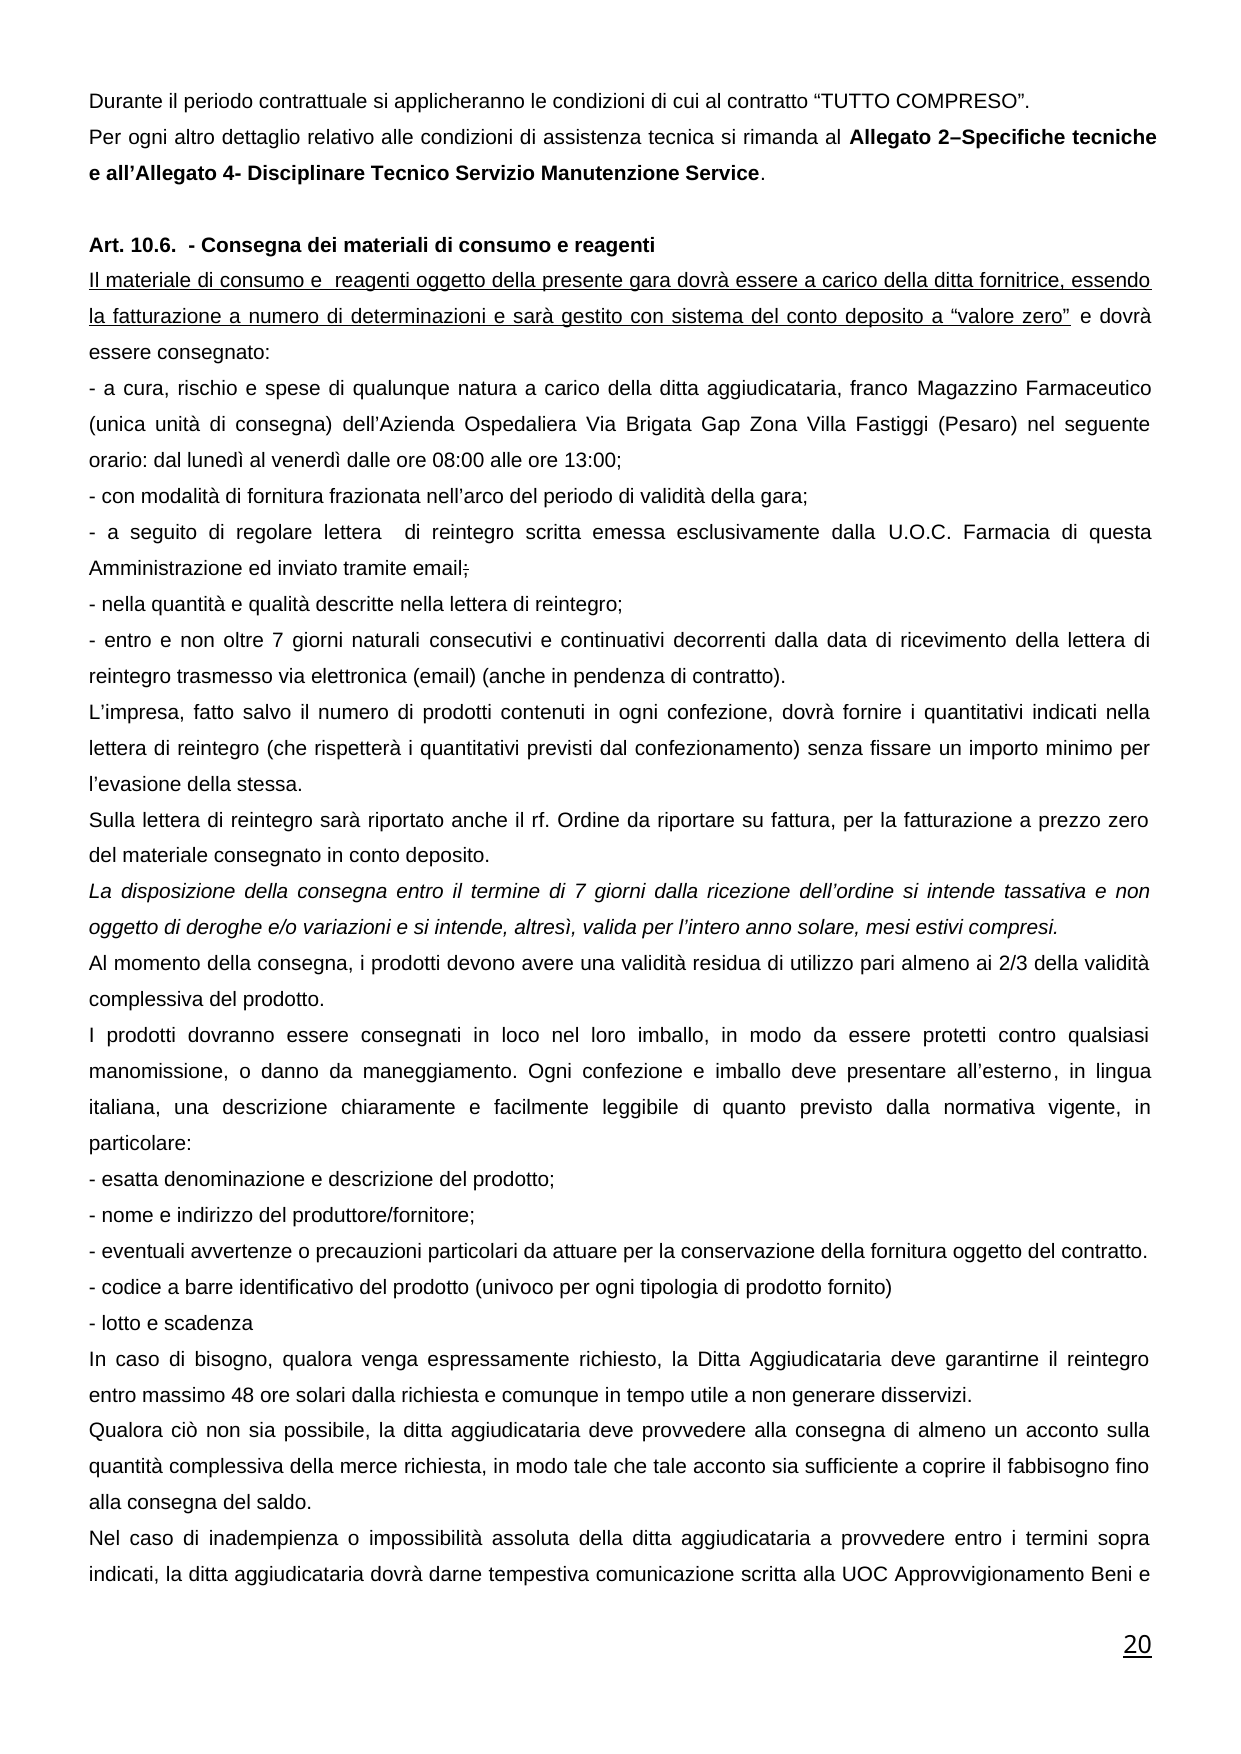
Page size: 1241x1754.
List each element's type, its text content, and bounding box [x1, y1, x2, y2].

text - a seguito di regolare lettera di reintegro scritta emessa esclusivamente dalla U.O.C. Farmacia di questa Amministrazione ed inviato tramite email; [89, 520, 1152, 580]
text - con modalità di fornitura frazionata nell’arco del periodo di validità della gara; [89, 484, 1152, 508]
text - a cura, rischio e spese di qualunque natura a carico della ditta aggiudicataria, franco Magazzino Farmaceutico (unica unità di consegna) dell’Azienda Ospedaliera Via Brigata Gap Zona Villa Fastiggi (Pesaro) nel seguente orario: dal lunedì al venerdì dalle ore 08:00 alle ore 13:00; [89, 376, 1152, 472]
text Sulla lettera di reintegro sarà riportato anche il rf. Ordine da riportare su fattura, per la fatturazione a prezzo zero del materiale consegnato in conto deposito. [89, 807, 1152, 867]
text Durante il periodo contrattuale si applicheranno le condizioni di cui al contratto “TUTTO COMPRESO”. [89, 89, 1157, 113]
text Il materiale di consumo e reagenti oggetto della presente gara dovrà essere a carico della ditta fornitrice, essendo la fatturazione a numero di determinazioni e sarà gestito con sistema del conto deposito a “valore zero” e dovrà essere consegnato: [89, 290, 1152, 364]
text - eventuali avvertenze o precauzioni particolari da attuare per la conservazione della fornitura oggetto del contratto. [89, 1239, 1152, 1263]
text Al momento della consegna, i prodotti devono avere una validità residua di utilizzo pari almeno ai 2/3 della validità complessiva del prodotto. [89, 951, 1152, 1011]
text Il materiale di consumo e reagenti oggetto della presente gara dovrà essere a carico della ditta fornitrice, essendo la fatturazione a numero di determinazioni e sarà gestito con sistema del conto deposito a “valore zero” e dovrà essere consegnato: [89, 268, 1152, 289]
text - lotto e scadenza [89, 1311, 1152, 1334]
text - entro e non oltre 7 giorni naturali consecutivi e continuativi decorrenti dalla data di ricevimento della lettera di reintegro trasmesso via elettronica (email) (anche in pendenza di contratto). [89, 628, 1152, 688]
text Per ogni altro dettaglio relativo alle condizioni di assistenza tecnica si rimanda al Allegato 2–Specifiche tecniche e all’Allegato 4- Disciplinare Tecnico Servizio Manutenzione Service. [89, 124, 1157, 184]
text I prodotti dovranno essere consegnati in loco nel loro imballo, in modo da essere protetti contro qualsiasi manomissione, o danno da maneggiamento. Ogni confezione e imballo deve presentare all’esterno, in lingua italiana, una descrizione chiaramente e facilmente leggibile di quanto previsto dalla normativa vigente, in particolare: [89, 1023, 1152, 1155]
list Art. 10.6. - Consegna dei materiali di consumo e reagenti [89, 232, 1157, 256]
text - esatta denominazione e descrizione del prodotto; [89, 1167, 1152, 1191]
text La disposizione della consegna entro il termine di 7 giorni dalla ricezione dell’ordine si intende tassativa e non oggetto di deroghe e/o variazioni e si intende, altresì, valida per l’intero anno solare, mesi estivi compresi. [89, 879, 1152, 939]
text Qualora ciò non sia possibile, la ditta aggiudicataria deve provvedere alla consegna di almeno un acconto sulla quantità complessiva della merce richiesta, in modo tale che tale acconto sia sufficiente a coprire il fabbisogno fino alla consegna del saldo. [89, 1418, 1152, 1514]
text L’impresa, fatto salvo il numero di prodotti contenuti in ogni confezione, dovrà fornire i quantitativi indicati nella lettera di reintegro (che rispetterà i quantitativi previsti dal confezionamento) senza fissare un importo minimo per l’evasione della stessa. [89, 699, 1152, 795]
text In caso di bisogno, qualora venga espressamente richiesto, la Ditta Aggiudicataria deve garantirne il reintegro entro massimo 48 ore solari dalla richiesta e comunque in tempo utile a non generare disservizi. [89, 1346, 1152, 1406]
text - nella quantità e qualità descritte nella lettera di reintegro; [89, 592, 1152, 616]
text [89, 1526, 1152, 1586]
text - nome e indirizzo del produttore/fornitore; [89, 1203, 1152, 1227]
text - codice a barre identificativo del prodotto (univoco per ogni tipologia di prodotto fornito) [89, 1274, 1152, 1298]
